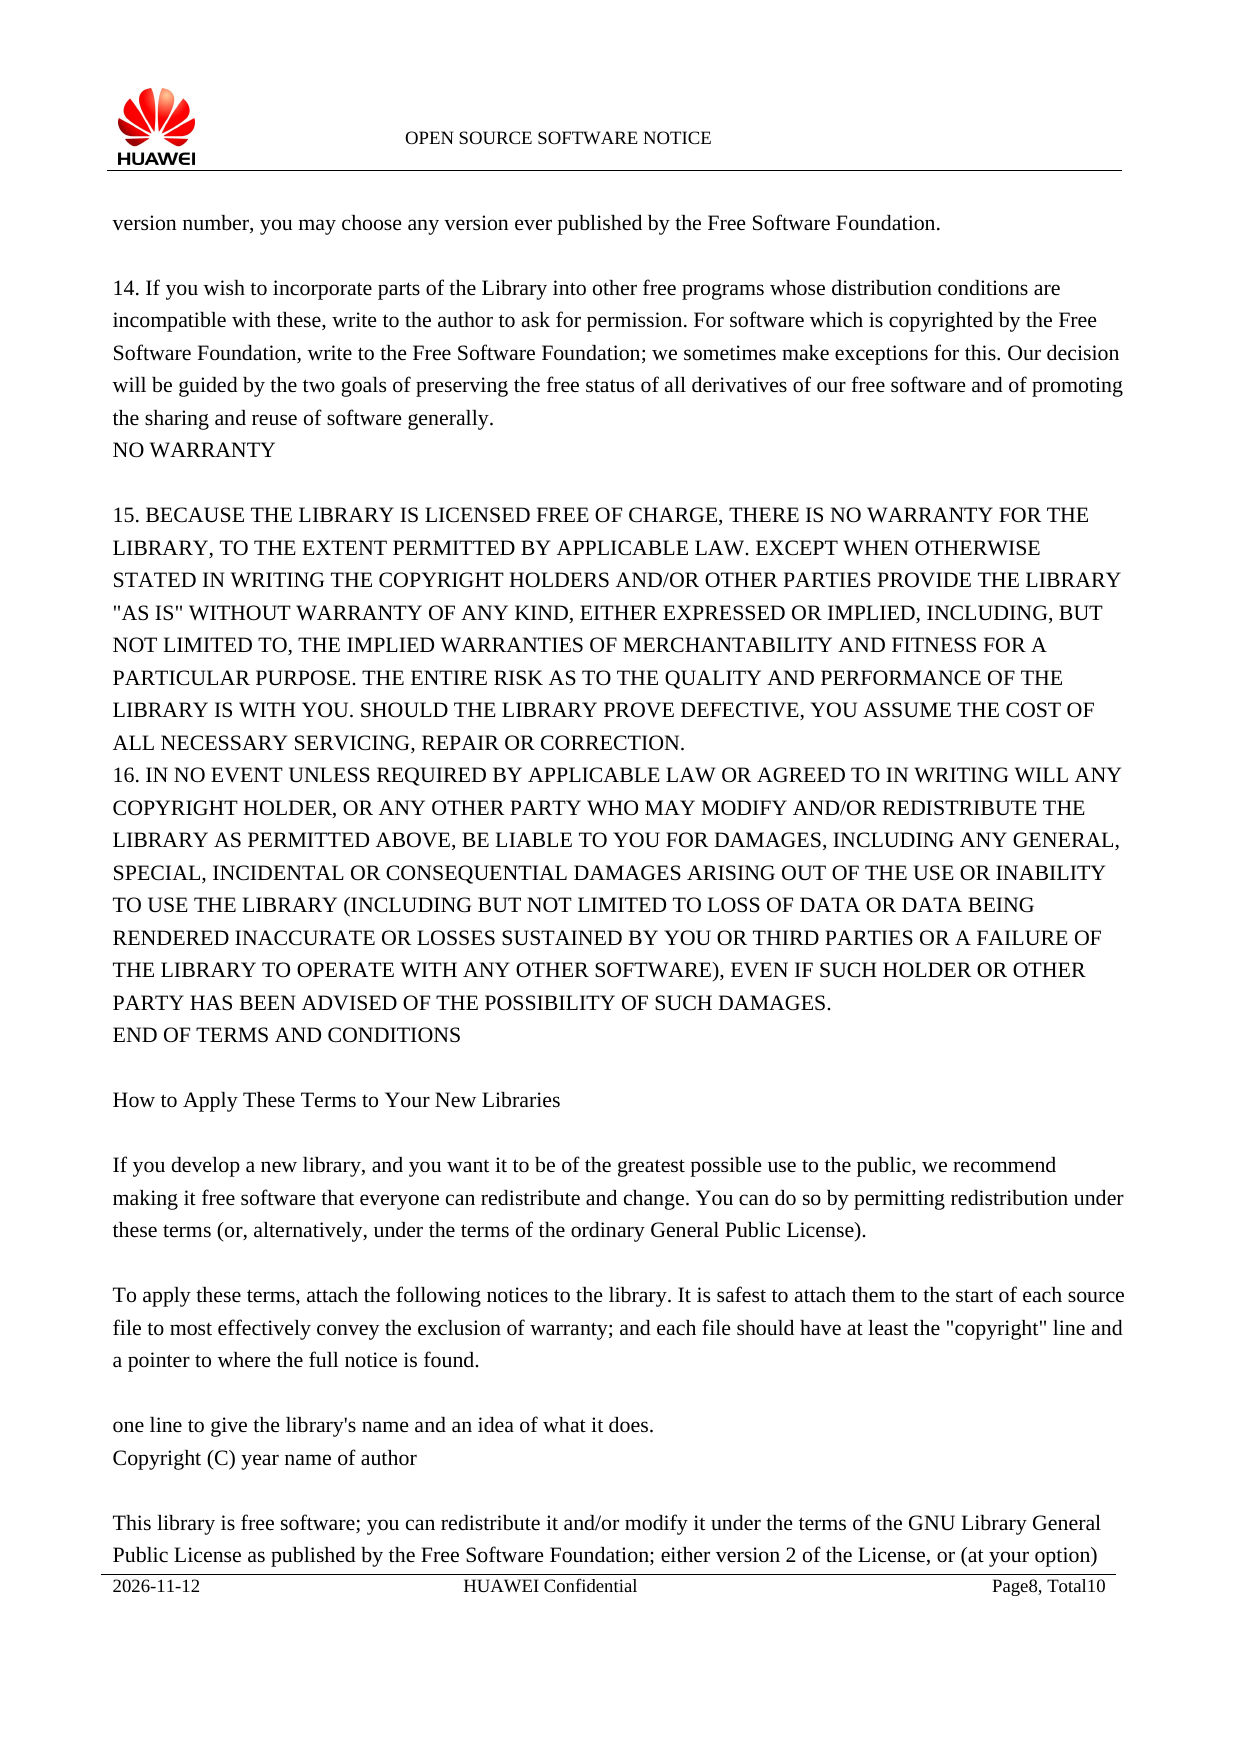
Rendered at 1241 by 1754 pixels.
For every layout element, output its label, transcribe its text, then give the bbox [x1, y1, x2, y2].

picture [118, 88, 195, 165]
